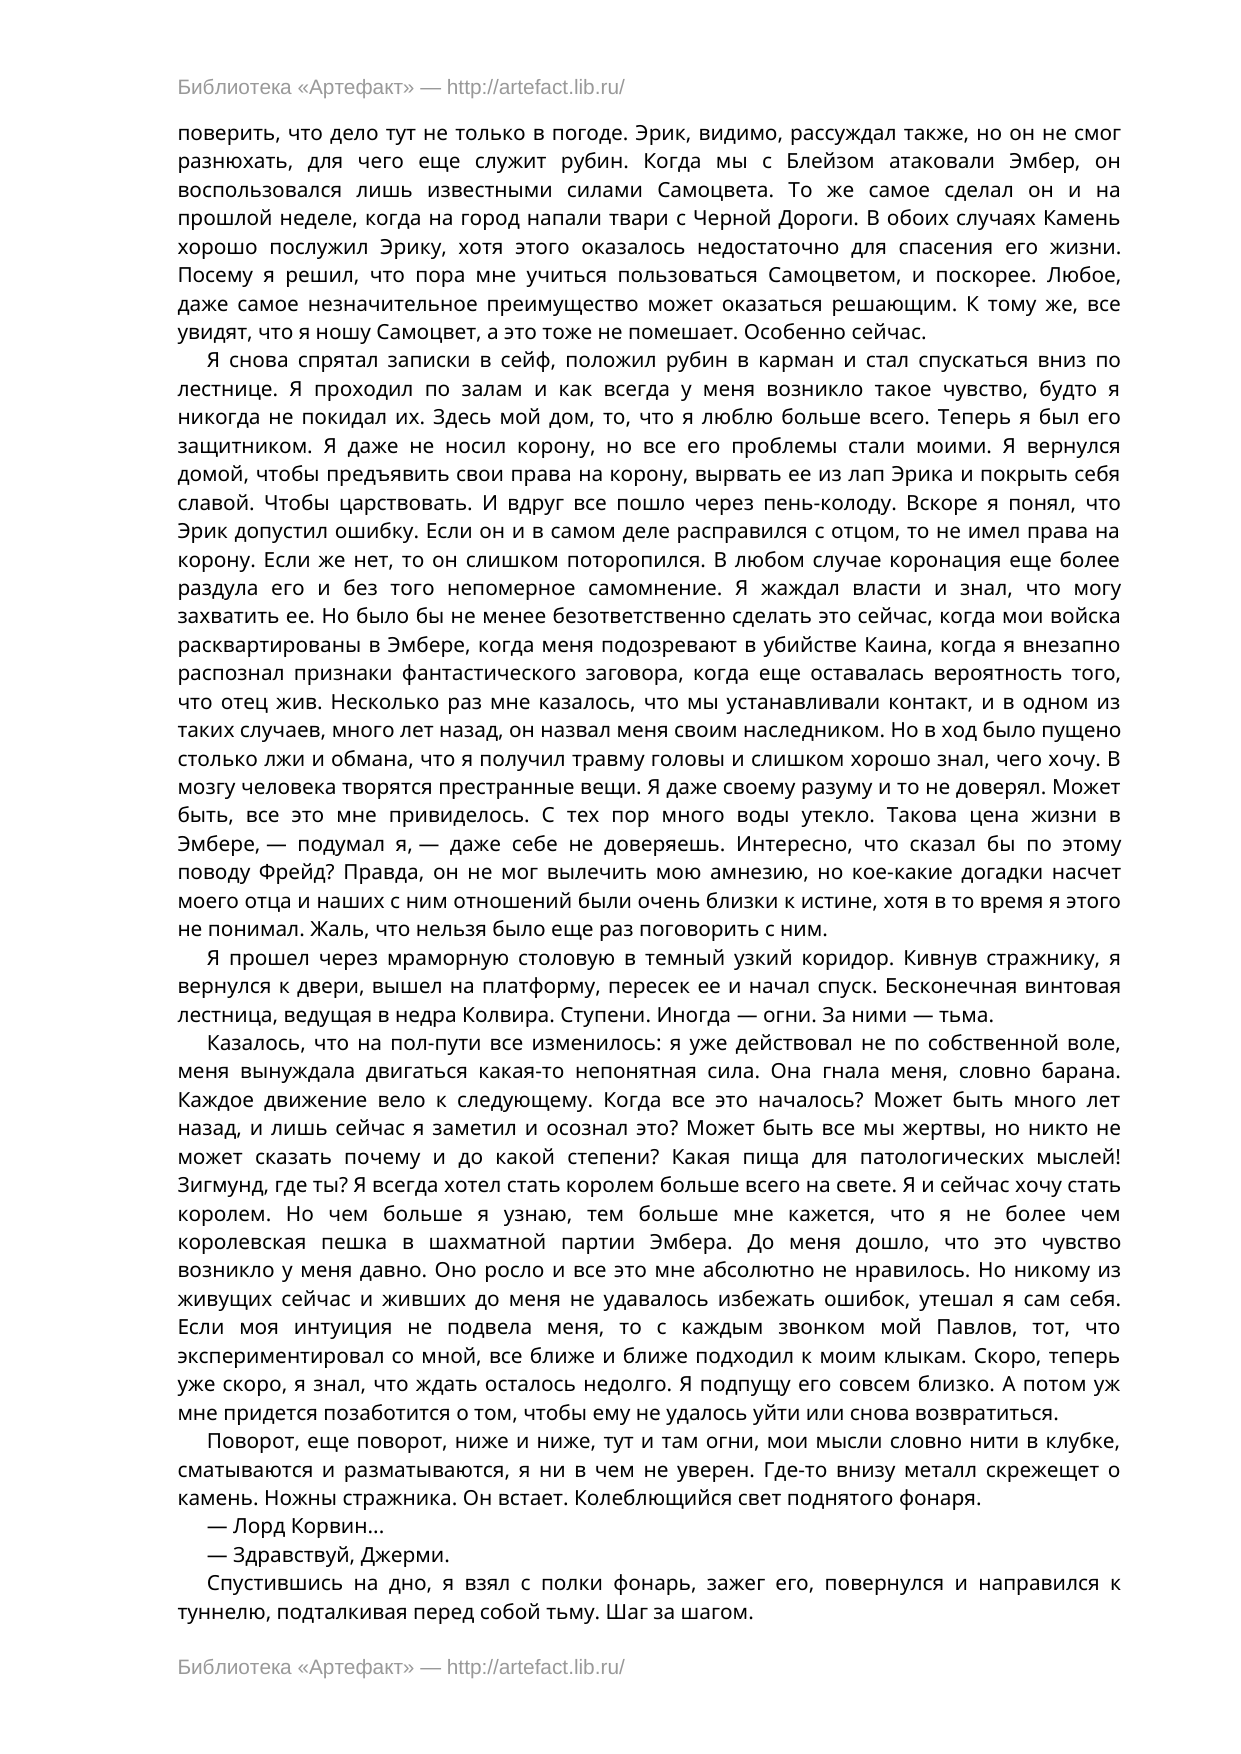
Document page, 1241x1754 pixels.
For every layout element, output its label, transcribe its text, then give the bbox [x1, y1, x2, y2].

text Казалось, что на пол-пути все изменилось: я уже действовал не по собственной воле, меня вынуждала двигаться какая-то непонятная сила. Она гнала меня, словно барана. Каждое движение вело к следующему. Когда все это началось? Может быть много лет назад, и лишь сейчас я заметил и осознал это? Может быть все мы жертвы, но никто не может сказать почему и до какой степени? Какая пища для патологических мыслей! Зигмунд, где ты? Я всегда хотел стать королем больше всего на свете. Я и сейчас хочу стать королем. Но чем больше я узнаю, тем больше мне кажется, что я не более чем королевская пешка в шахматной партии Эмбера. До меня дошло, что это чувство возникло у меня давно. Оно росло и все это мне абсолютно не нравилось. Но никому из живущих сейчас и живших до меня не удавалось избежать ошибок, утешал я сам себя. Если моя интуиция не подвела меня, то с каждым звонком мой Павлов, тот, что экспериментировал со мной, все ближе и ближе подходил к моим клыкам. Скоро, теперь уже скоро, я знал, что ждать осталось недолго. Я подпущу его совсем близко. А потом уж мне придется позаботится о том, чтобы ему не удалось уйти или снова возвратиться. [177, 1028, 1122, 1426]
text Спустившись на дно, я взял с полки фонарь, зажег его, повернулся и направился к туннелю, подталкивая перед собой тьму. Шаг за шагом. [177, 1568, 1122, 1625]
text Я снова спрятал записки в сейф, положил рубин в карман и стал спускаться вниз по лестнице. Я проходил по залам и как всегда у меня возникло такое чувство, будто я никогда не покидал их. Здесь мой дом, то, что я люблю больше всего. Теперь я был его защитником. Я даже не носил корону, но все его проблемы стали моими. Я вернулся домой, чтобы предъявить свои права на корону, вырвать ее из лап Эрика и покрыть себя славой. Чтобы царствовать. И вдруг все пошло через пень-колоду. Вскоре я понял, что Эрик допустил ошибку. Если он и в самом деле расправился с отцом, то не имел права на корону. Если же нет, то он слишком поторопился. В любом случае коронация еще более раздула его и без того непомерное самомнение. Я жаждал власти и знал, что могу захватить ее. Но было бы не менее безответственно сделать это сейчас, когда мои войска расквартированы в Эмбере, когда меня подозревают в убийстве Каина, когда я внезапно распознал признаки фантастического заговора, когда еще оставалась вероятность того, что отец жив. Несколько раз мне казалось, что мы устанавливали контакт, и в одном из таких случаев, много лет назад, он назвал меня своим наследником. Но в ход было пущено столько лжи и обмана, что я получил травму головы и слишком хорошо знал, чего хочу. В мозгу человека творятся престранные вещи. Я даже своему разуму и то не доверял. Может быть, все это мне привиделось. С тех пор много воды утекло. Такова цена жизни в Эмбере, — подумал я, — даже себе не доверяешь. Интересно, что сказал бы по этому поводу Фрейд? Правда, он не мог вылечить мою амнезию, но кое-какие догадки насчет моего отца и наших с ним отношений были очень близки к истине, хотя в то время я этого не понимал. Жаль, что нельзя было еще раз поговорить с ним. [177, 346, 1122, 943]
text Я прошел через мраморную столовую в темный узкий коридор. Кивнув стражнику, я вернулся к двери, вышел на платформу, пересек ее и начал спуск. Бесконечная винтовая лестница, ведущая в недра Колвира. Ступени. Иногда — огни. За ними — тьма. [177, 943, 1122, 1028]
text — Лорд Корвин... [177, 1512, 1122, 1540]
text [177, 118, 1122, 346]
text — Здравствуй, Джерми. [177, 1540, 1122, 1568]
text Поворот, еще поворот, ниже и ниже, тут и там огни, мои мысли словно нити в клубке, сматываются и разматываются, я ни в чем не уверен. Где-то внизу металл скрежещет о камень. Ножны стражника. Он встает. Колеблющийся свет поднятого фонаря. [177, 1426, 1122, 1512]
